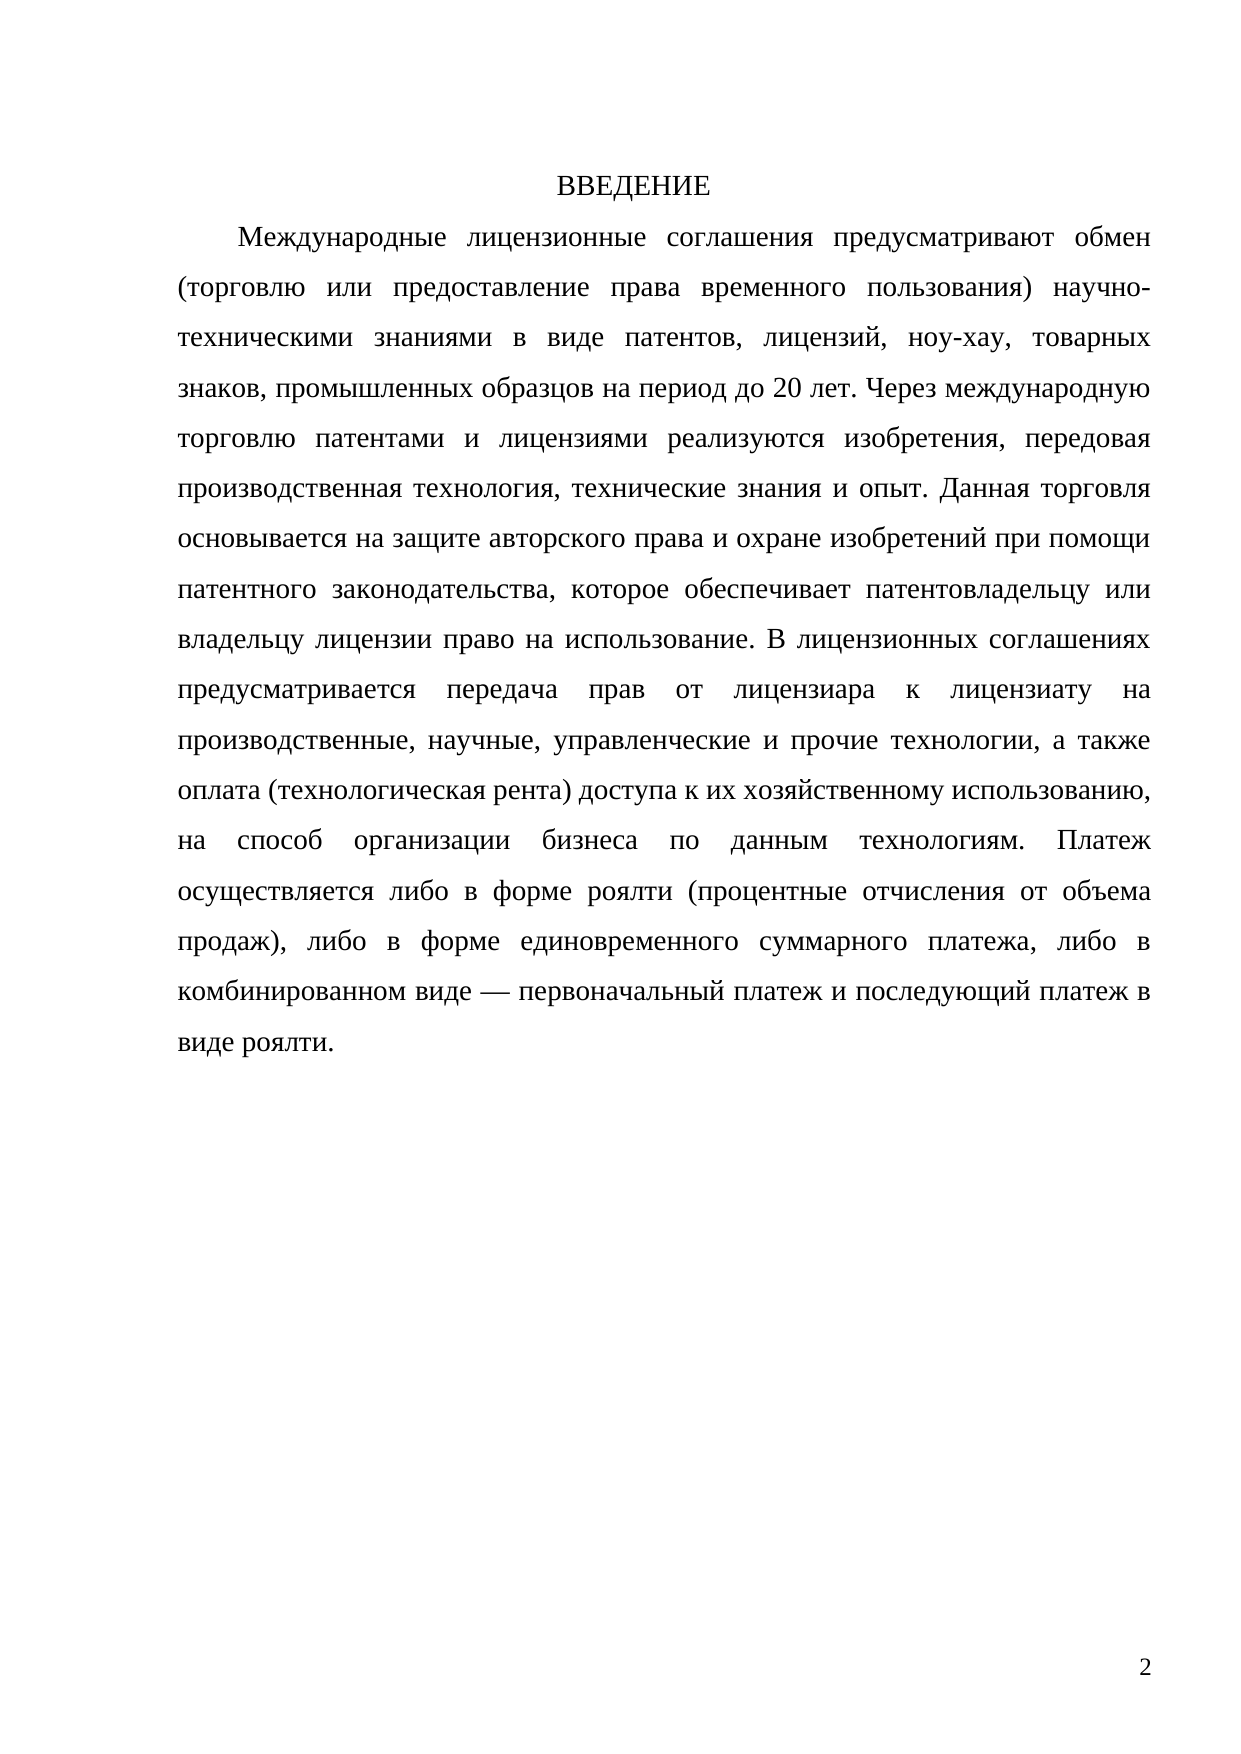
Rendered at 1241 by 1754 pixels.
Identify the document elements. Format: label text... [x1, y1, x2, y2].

text ВВЕДЕНИЕ [177, 168, 1152, 202]
text Международные лицензионные соглашения предусматривают обмен (торговлю или предоставление права временного пользования) научно-техническими знаниями в виде патентов, лицензий, ноу-хау, товарных знаков, промышленных образцов на период до 20 лет. Через международную торговлю патентами и лицензиями реализуются изобретения, передовая производственная технология, технические знания и опыт. Данная торговля основывается на защите авторского права и охране изобретений при помощи патентного законодательства, которое обеспечивает патентовладельцу или владельцу лицензии право на использование. В лицензионных соглашениях предусматривается передача прав от лицензиара к лицензиату на производственные, научные, управленческие и прочие технологии, а также оплата (технологическая рента) доступа к их хозяйственному использованию, на способ организации бизнеса по данным технологиям. Платеж осуществляется либо в форме роялти (процентные отчисления от объема продаж), либо в форме единовременного суммарного платежа, либо в комбинированном виде — первоначальный платеж и последующий платеж в виде роялти. [177, 219, 1152, 1057]
